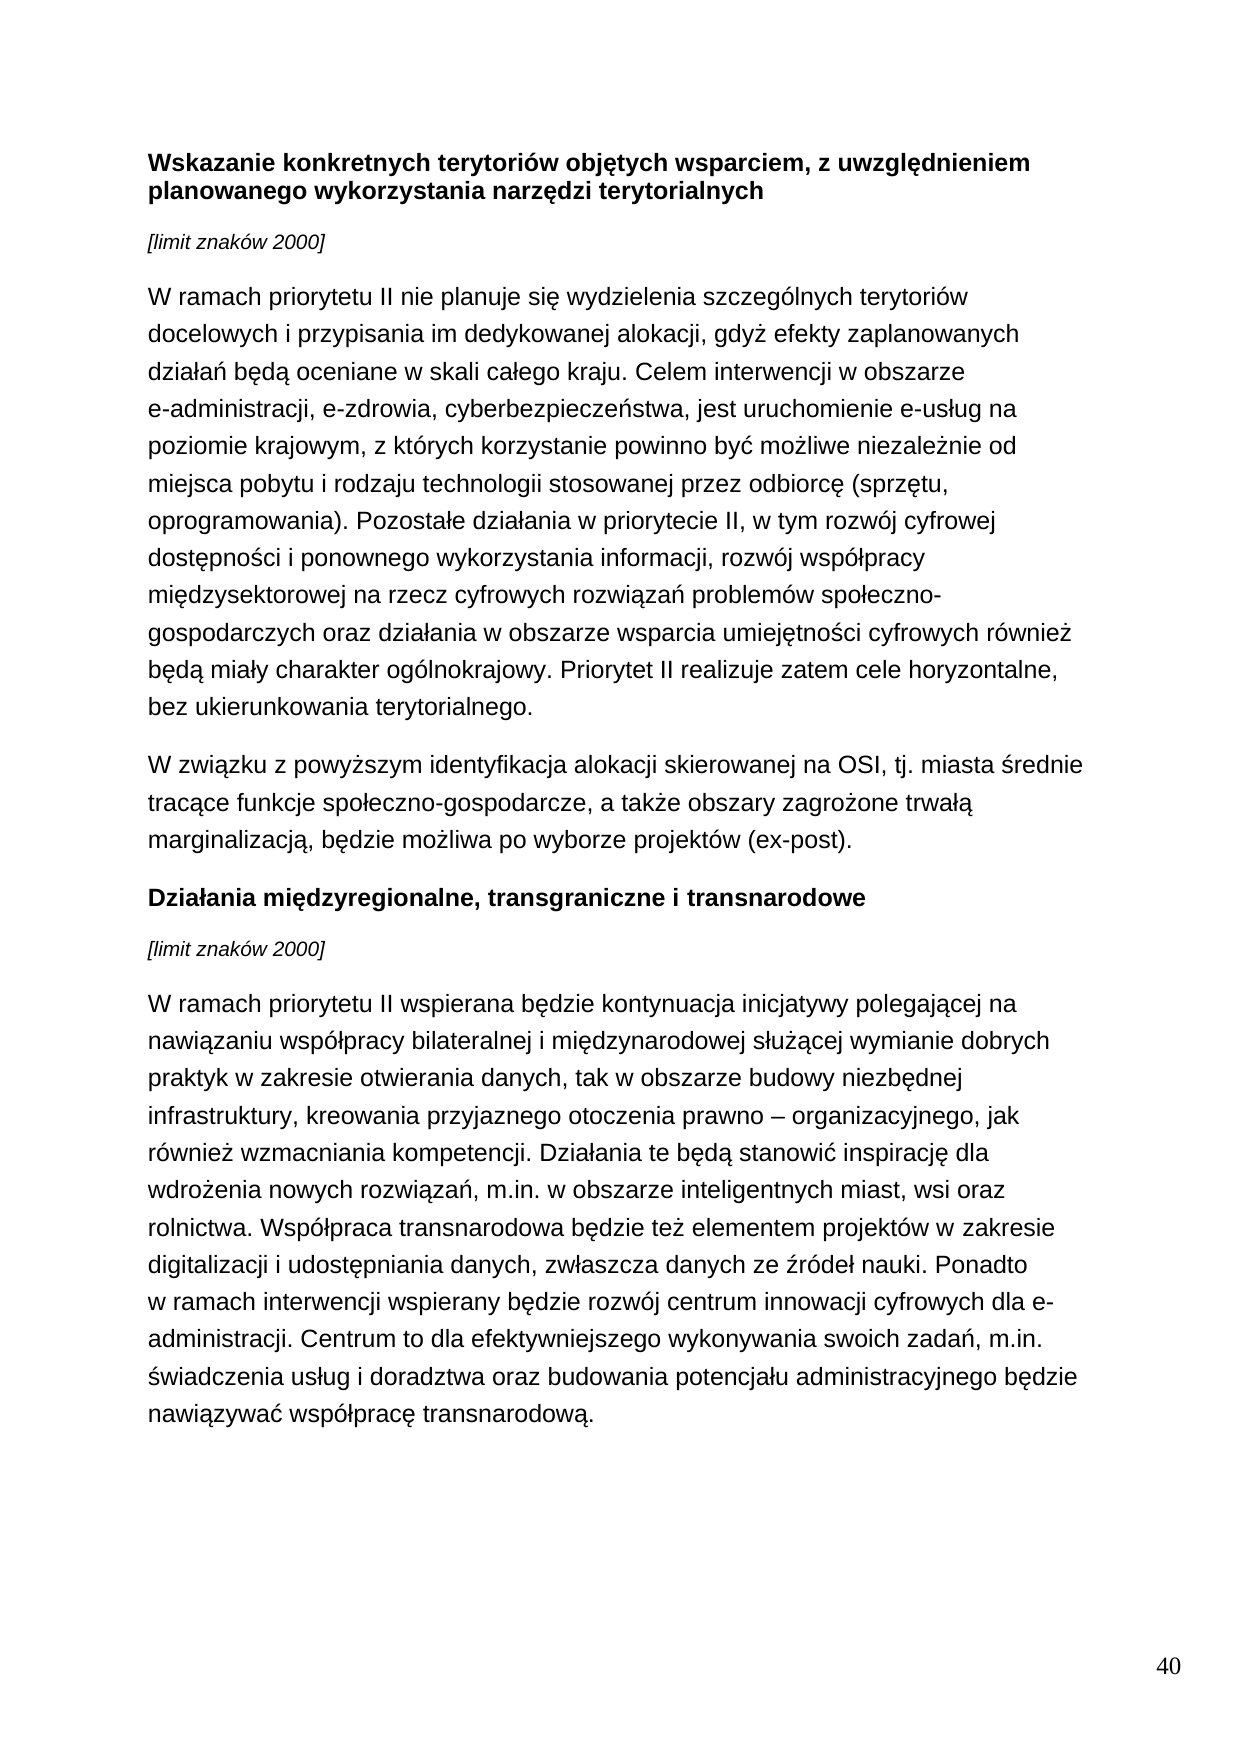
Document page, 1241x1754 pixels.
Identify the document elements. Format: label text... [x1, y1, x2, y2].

text W ramach priorytetu II wspierana będzie kontynuacja inicjatywy polegającej na nawiązaniu współpracy bilateralnej i międzynarodowej służącej wymianie dobrych praktyk w zakresie otwierania danych, tak w obszarze budowy niezbędnej infrastruktury, kreowania przyjaznego otoczenia prawno – organizacyjnego, jak również wzmacniania kompetencji. Działania te będą stanowić inspirację dla wdrożenia nowych rozwiązań, m.in. w obszarze inteligentnych miast, wsi oraz rolnictwa. Współpraca transnarodowa będzie też elementem projektów w zakresie digitalizacji i udostępniania danych, zwłaszcza danych ze źródeł nauki. Ponadto w ramach interwencji wspierany będzie rozwój centrum innowacji cyfrowych dla e-administracji. Centrum to dla efektywniejszego wykonywania swoich zadań, m.in. świadczenia usług i doradztwa oraz budowania potencjału administracyjnego będzie nawiązywać współpracę transnarodową. [148, 989, 1093, 1428]
text [limit znaków 2000] [148, 230, 1093, 254]
text [limit znaków 2000] [148, 937, 1093, 961]
text Wskazanie konkretnych terytoriów objętych wsparciem, z uwzględnieniem planowanego wykorzystania narzędzi terytorialnych [148, 148, 1093, 205]
text Działania międzyregionalne, transgraniczne i transnarodowe [148, 883, 1093, 912]
text W związku z powyższym identyfikacja alokacji skierowanej na OSI, tj. miasta średnie tracące funkcje społeczno-gospodarcze, a także obszary zagrożone trwałą marginalizacją, będzie możliwa po wyborze projektów (ex-post). [148, 750, 1093, 854]
text W ramach priorytetu II nie planuje się wydzielenia szczególnych terytoriów docelowych i przypisania im dedykowanej alokacji, gdyż efekty zaplanowanych działań będą oceniane w skali całego kraju. Celem interwencji w obszarze e-administracji, e-zdrowia, cyberbezpieczeństwa, jest uruchomienie e-usług na poziomie krajowym, z których korzystanie powinno być możliwe niezależnie od miejsca pobytu i rodzaju technologii stosowanej przez odbiorcę (sprzętu, oprogramowania). Pozostałe działania w priorytecie II, w tym rozwój cyfrowej dostępności i ponownego wykorzystania informacji, rozwój współpracy międzysektorowej na rzecz cyfrowych rozwiązań problemów społeczno-gospodarczych oraz działania w obszarze wsparcia umiejętności cyfrowych również będą miały charakter ogólnokrajowy. Priorytet II realizuje zatem cele horyzontalne, bez ukierunkowania terytorialnego. [148, 282, 1093, 721]
